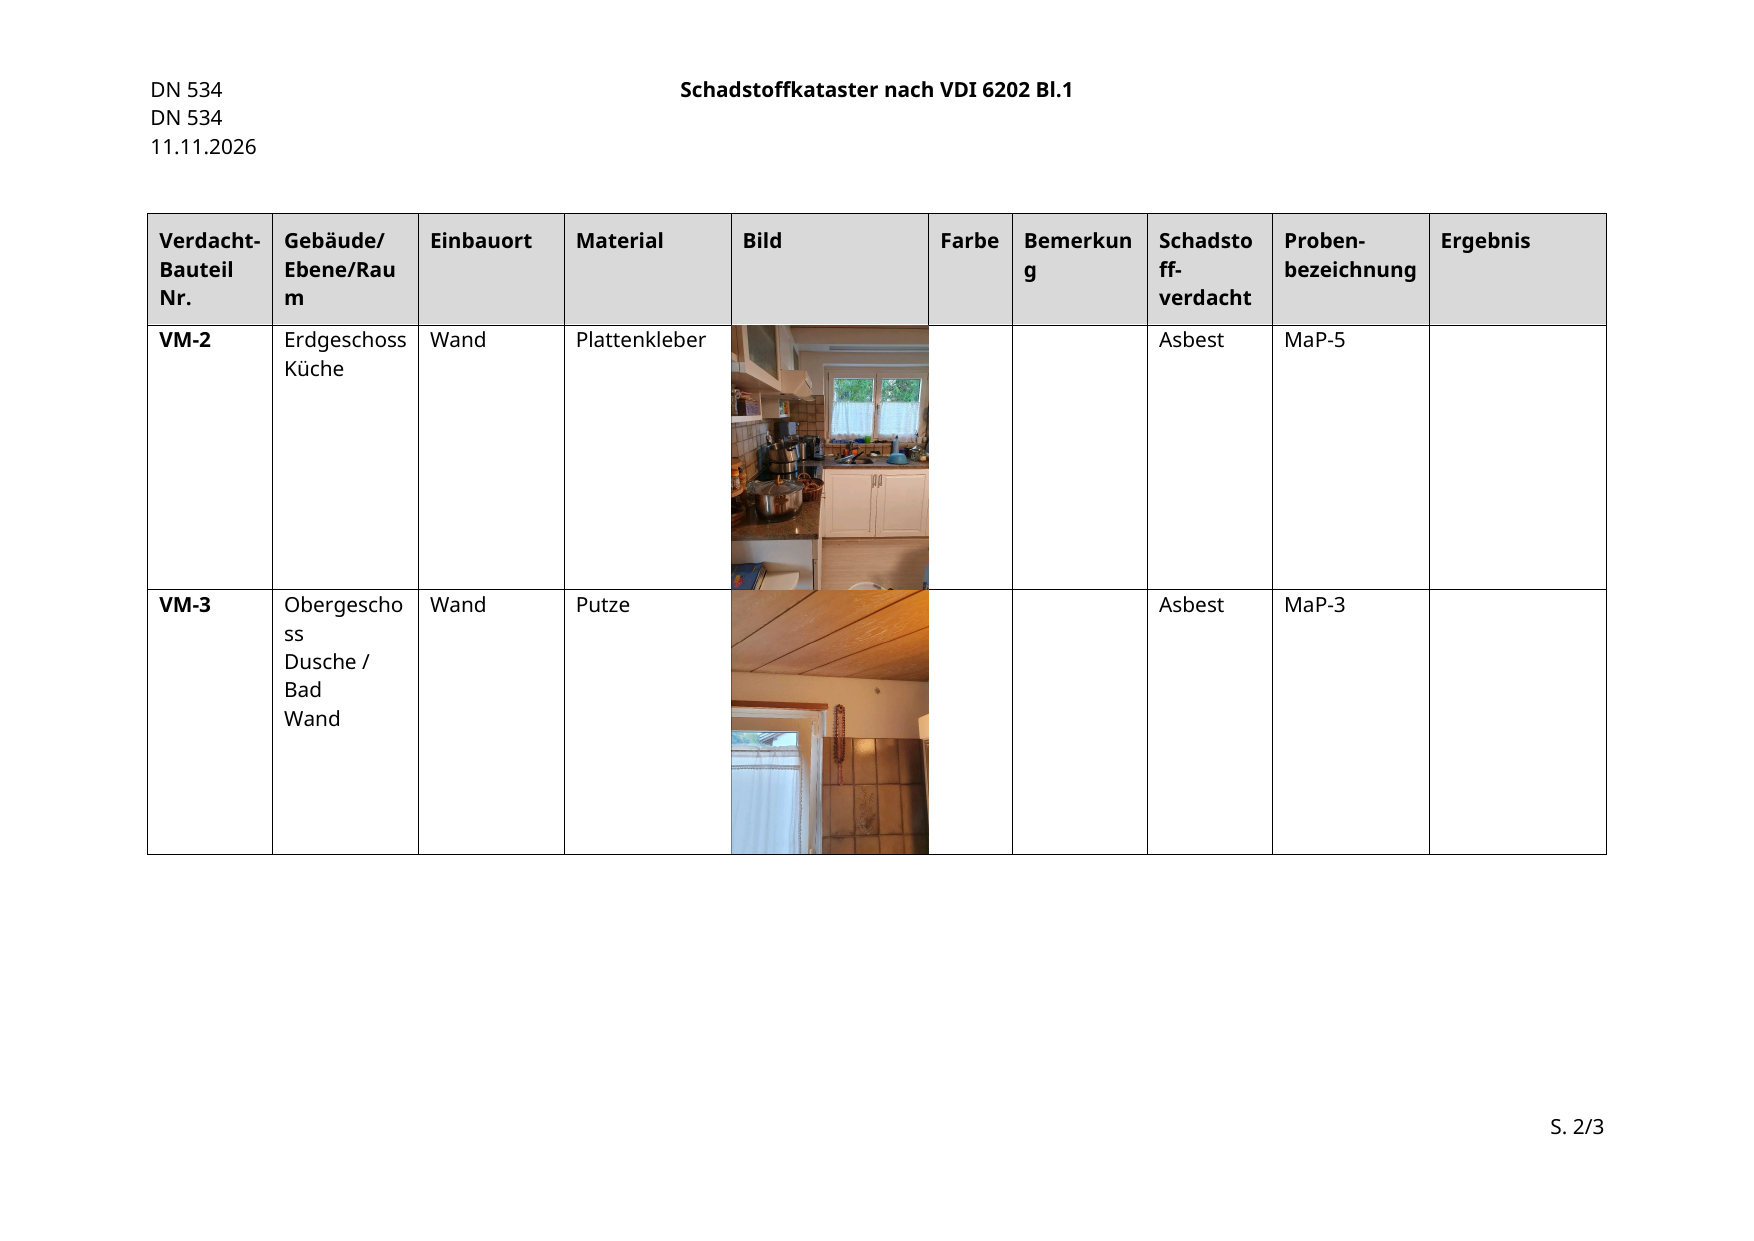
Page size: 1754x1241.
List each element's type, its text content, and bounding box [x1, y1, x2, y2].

table_cell Plattenkleber [565, 326, 731, 589]
table_header Bemerkung [1013, 214, 1147, 324]
table_cell Erdgeschoss Küche [273, 326, 418, 589]
table_cell VM-2 [148, 326, 272, 589]
table_header Farbe [929, 214, 1012, 324]
picture [731, 325, 929, 854]
table_header Proben-bezeichnung [1273, 214, 1429, 324]
table_cell Asbest [1148, 590, 1272, 854]
table_cell [1430, 590, 1606, 854]
table_cell MaP-5 [1273, 326, 1429, 589]
table_header Schadstoff-verdacht [1148, 214, 1272, 324]
table_cell Wand [419, 590, 564, 854]
table_header Verdacht-Bauteil Nr. [148, 214, 272, 324]
table_header Material [565, 214, 731, 324]
table_header Einbauort [419, 214, 564, 324]
table_cell Wand [419, 326, 564, 589]
table_cell Putze [565, 590, 731, 854]
table_cell [929, 590, 1012, 854]
table_cell Obergeschoss Dusche / Bad Wand [273, 590, 418, 854]
table_header Ergebnis [1430, 214, 1606, 324]
table_cell [1013, 590, 1147, 854]
table_cell [1013, 326, 1147, 589]
table_cell [929, 326, 1012, 589]
table_cell Asbest [1148, 326, 1272, 589]
table_cell [1430, 326, 1606, 589]
table_cell VM-3 [148, 590, 272, 854]
table_cell MaP-3 [1273, 590, 1429, 854]
table_header Gebäude/ Ebene/Raum [273, 214, 418, 324]
table_header Bild [732, 214, 928, 324]
